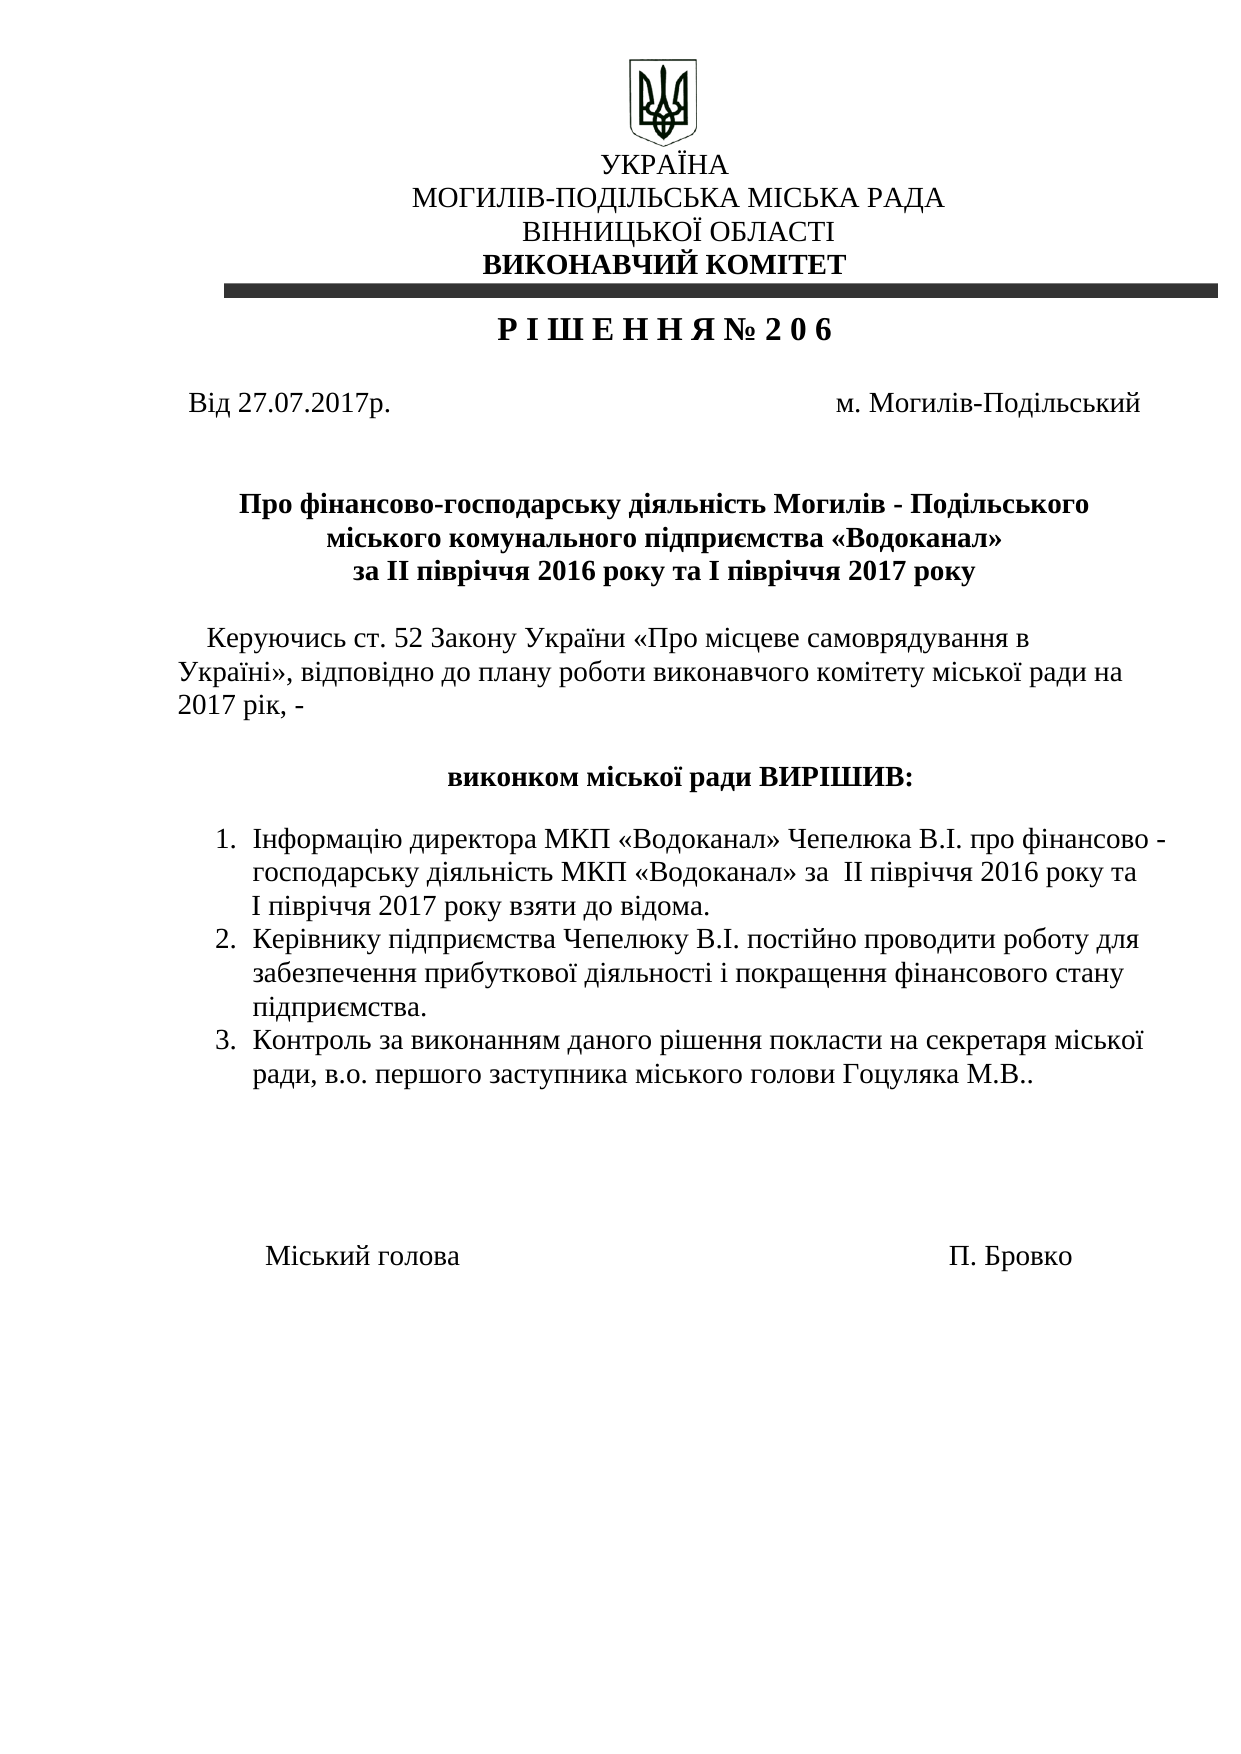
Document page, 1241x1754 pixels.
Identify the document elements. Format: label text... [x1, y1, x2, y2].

text Про фінансово-господарську діяльність Могилів - Подільського [177, 486, 1152, 520]
text Міський голова П. Бровко [177, 1238, 1152, 1271]
text виконком міської ради ВИРІШИВ: [177, 759, 1152, 793]
list I півріччя 2017 року взяти до відома. [215, 888, 1171, 922]
text міського комунального підприємства «Водоканал» [177, 520, 1152, 553]
text Від 27.07.2017р. м. Могилів-Подільський [177, 386, 1152, 419]
text ВИКОНАВЧИЙ КОМІТЕТ [177, 247, 1152, 281]
list Керівнику підприємства Чепелюку В.І. постійно проводити роботу для забезпечення прибуткової діяльності і покращення фінансового стану підприємства. [215, 922, 1152, 1022]
text РІШЕННЯ№206 [177, 309, 1152, 347]
text за II півріччя 2016 року та I півріччя 2017 року [177, 553, 1152, 587]
text УКРАЇНА МОГИЛІВ-ПОДІЛЬСЬКА МІСЬКА РАДА ВІННИЦЬКОЇ ОБЛАСТІ [177, 147, 1152, 247]
text Керуючись ст. 52 Закону України «Про місцеве самоврядування в Україні», відповідно до плану роботи виконавчого комітету міської ради на 2017 рік, - [177, 620, 1152, 721]
list Інформацію директора МКП «Водоканал» Чепелюка В.І. про фінансово - господарську діяльність МКП «Водоканал» за II півріччя 2016 року та [215, 821, 1171, 888]
picture [629, 59, 697, 147]
list Контроль за виконанням даного рішення покласти на секретаря міської ради, в.о. першого заступника міського голови Гоцуляка М.В.. [215, 1022, 1152, 1089]
